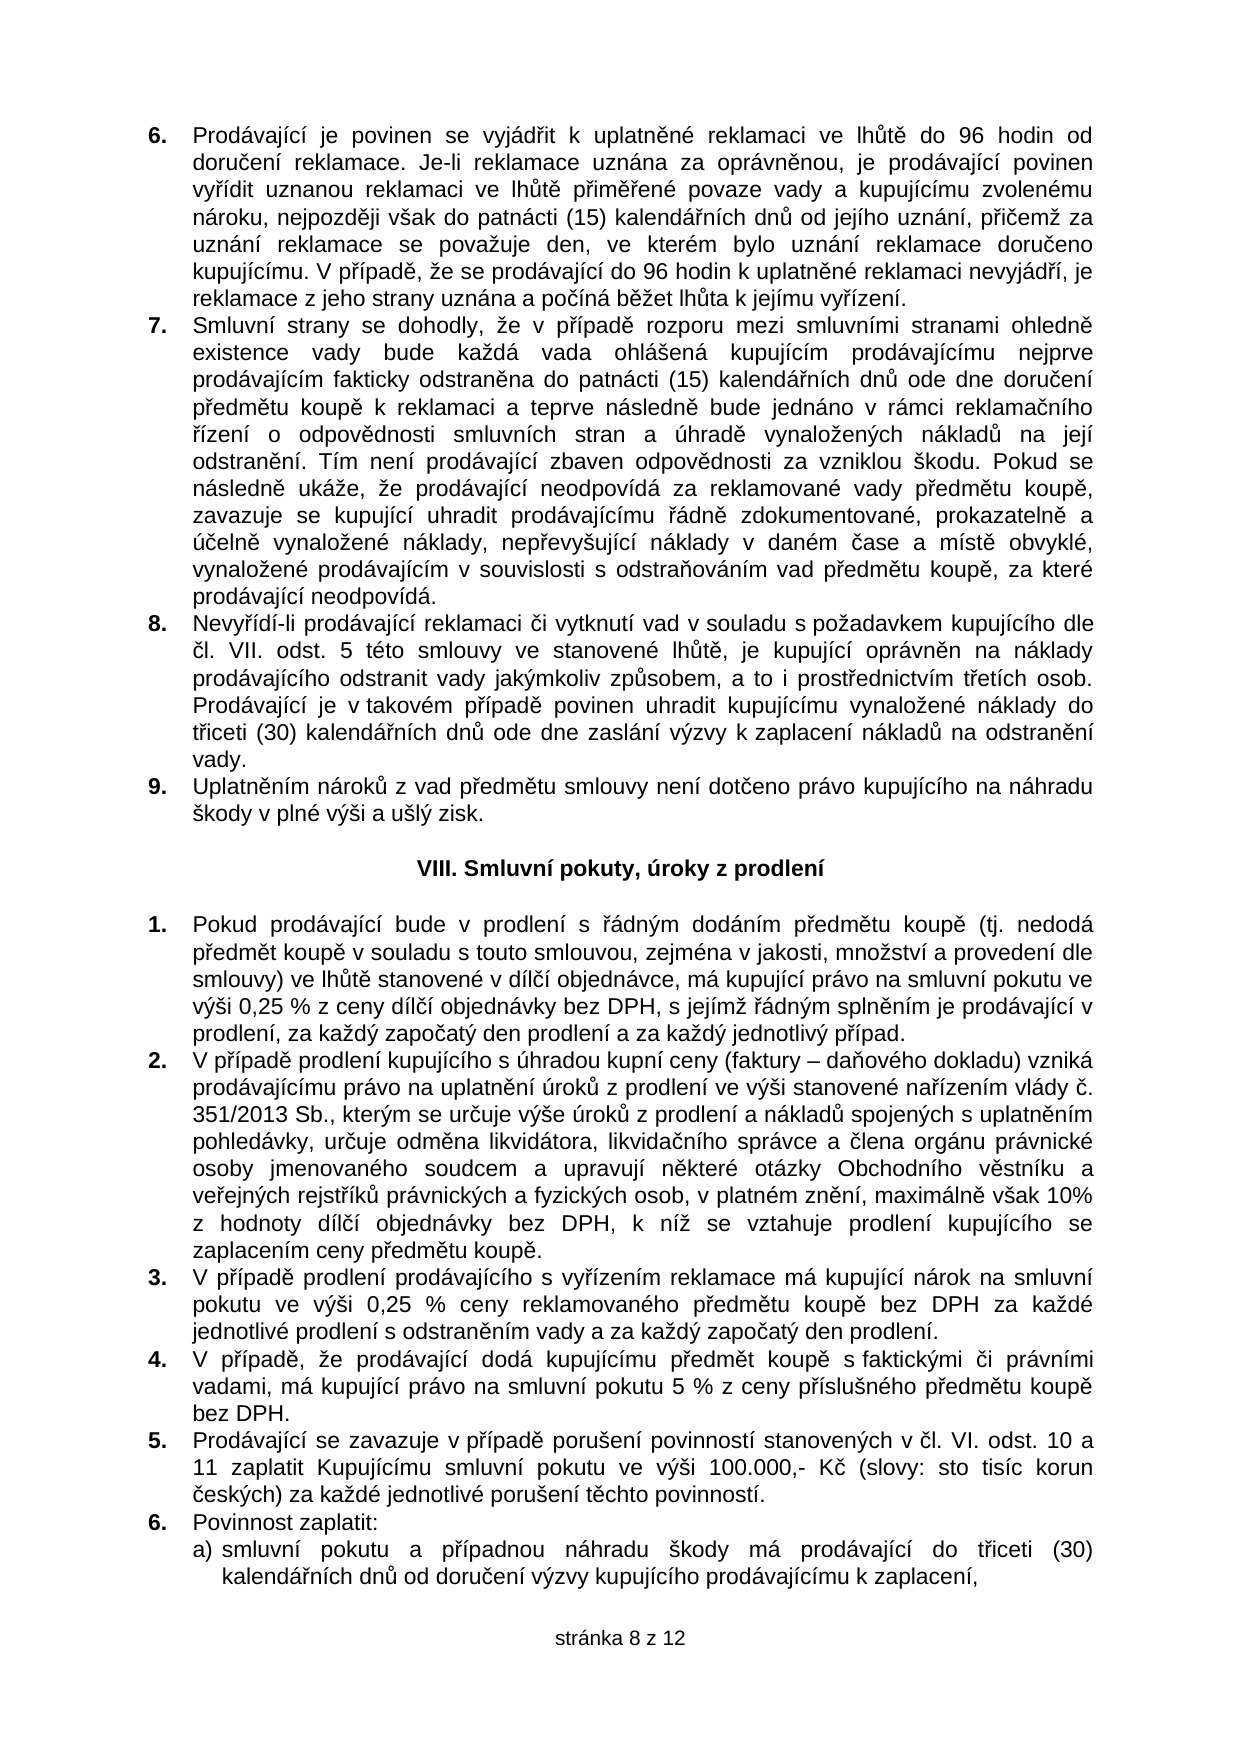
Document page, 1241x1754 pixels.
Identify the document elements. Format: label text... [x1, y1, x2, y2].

list Uplatněním nároků z vad předmětu smlouvy není dotčeno právo kupujícího na náhradu škody v plné výši a ušlý zisk. [148, 773, 1094, 827]
list Prodávající se zavazuje v případě porušení povinností stanovených v čl. VI. odst. 10 a 11 zaplatit Kupujícímu smluvní pokutu ve výši 100.000,- Kč (slovy: sto tisíc korun českých) za každé jednotlivé porušení těchto povinností. [148, 1427, 1094, 1508]
list Smluvní strany se dohodly, že v případě rozporu mezi smluvními stranami ohledně existence vady bude každá vada ohlášená kupujícím prodávajícímu nejprve prodávajícím fakticky odstraněna do patnácti (15) kalendářních dnů ode dne doručení předmětu koupě k reklamaci a teprve následně bude jednáno v rámci reklamačního řízení o odpovědnosti smluvních stran a úhradě vynaložených nákladů na její odstranění. Tím není prodávající zbaven odpovědnosti za vzniklou škodu. Pokud se následně ukáže, že prodávající neodpovídá za reklamované vady předmětu koupě, zavazuje se kupující uhradit prodávajícímu řádně zdokumentované, prokazatelně a účelně vynaložené náklady, nepřevyšující náklady v daném čase a místě obvyklé, vynaložené prodávajícím v souvislosti s odstraňováním vad předmětu koupě, za které prodávající neodpovídá. [148, 312, 1094, 609]
list Povinnost zaplatit: [148, 1509, 1094, 1535]
subtitle Smluvní pokuty, úroky z prodlení [171, 855, 1069, 881]
list V případě prodlení prodávajícího s vyřízením reklamace má kupující nárok na smluvní pokutu ve výši 0,25 % ceny reklamovaného předmětu koupě bez DPH za každé jednotlivé prodlení s odstraněním vady a za každý započatý den prodlení. [148, 1264, 1094, 1344]
list Prodávající je povinen se vyjádřit k uplatněné reklamaci ve lhůtě do 96 hodin od doručení reklamace. Je-li reklamace uznána za oprávněnou, je prodávající povinen vyřídit uznanou reklamaci ve lhůtě přiměřené povaze vady a kupujícímu zvolenému nároku, nejpozději však do patnácti (15) kalendářních dnů od jejího uznání, přičemž za uznání reklamace se považuje den, ve kterém bylo uznání reklamace doručeno kupujícímu. V případě, že se prodávající do 96 hodin k uplatněné reklamaci nevyjádří, je reklamace z jeho strany uznána a počíná běžet lhůta k jejímu vyřízení. [148, 122, 1094, 311]
list V případě, že prodávající dodá kupujícímu předmět koupě s faktickými či právními vadami, má kupující právo na smluvní pokutu 5 % z ceny příslušného předmětu koupě bez DPH. [148, 1346, 1094, 1426]
list Pokud prodávající bude v prodlení s řádným dodáním předmětu koupě (tj. nedodá předmět koupě v souladu s touto smlouvou, zejména v jakosti, množství a provedení dle smlouvy) ve lhůtě stanovené v dílčí objednávce, má kupující právo na smluvní pokutu ve výši 0,25 % z ceny dílčí objednávky bez DPH, s jejímž řádným splněním je prodávající v prodlení, za každý započatý den prodlení a za každý jednotlivý případ. [148, 911, 1094, 1046]
list V případě prodlení kupujícího s úhradou kupní ceny (faktury – daňového dokladu) vzniká prodávajícímu právo na uplatnění úroků z prodlení ve výši stanovené nařízením vlády č. 351/2013 Sb., kterým se určuje výše úroků z prodlení a nákladů spojených s uplatněním pohledávky, určuje odměna likvidátora, likvidačního správce a člena orgánu právnické osoby jmenovaného soudcem a upravují některé otázky Obchodního věstníku a veřejných rejstříků právnických a fyzických osob, v platném znění, maximálně však 10% z hodnoty dílčí objednávky bez DPH, k níž se vztahuje prodlení kupujícího se zaplacením ceny předmětu koupě. [148, 1047, 1094, 1263]
list Nevyřídí-li prodávající reklamaci či vytknutí vad v souladu s požadavkem kupujícího dle čl. VII. odst. 5 této smlouvy ve stanovené lhůtě, je kupující oprávněn na náklady prodávajícího odstranit vady jakýmkoliv způsobem, a to i prostřednictvím třetích osob. Prodávající je v takovém případě povinen uhradit kupujícímu vynaložené náklady do třiceti (30) kalendářních dnů ode dne zaslání výzvy k zaplacení nákladů na odstranění vady. [148, 610, 1094, 772]
list smluvní pokutu a případnou náhradu škody má prodávající do třiceti (30) kalendářních dnů od doručení výzvy kupujícího prodávajícímu k zaplacení, [192, 1536, 1094, 1589]
